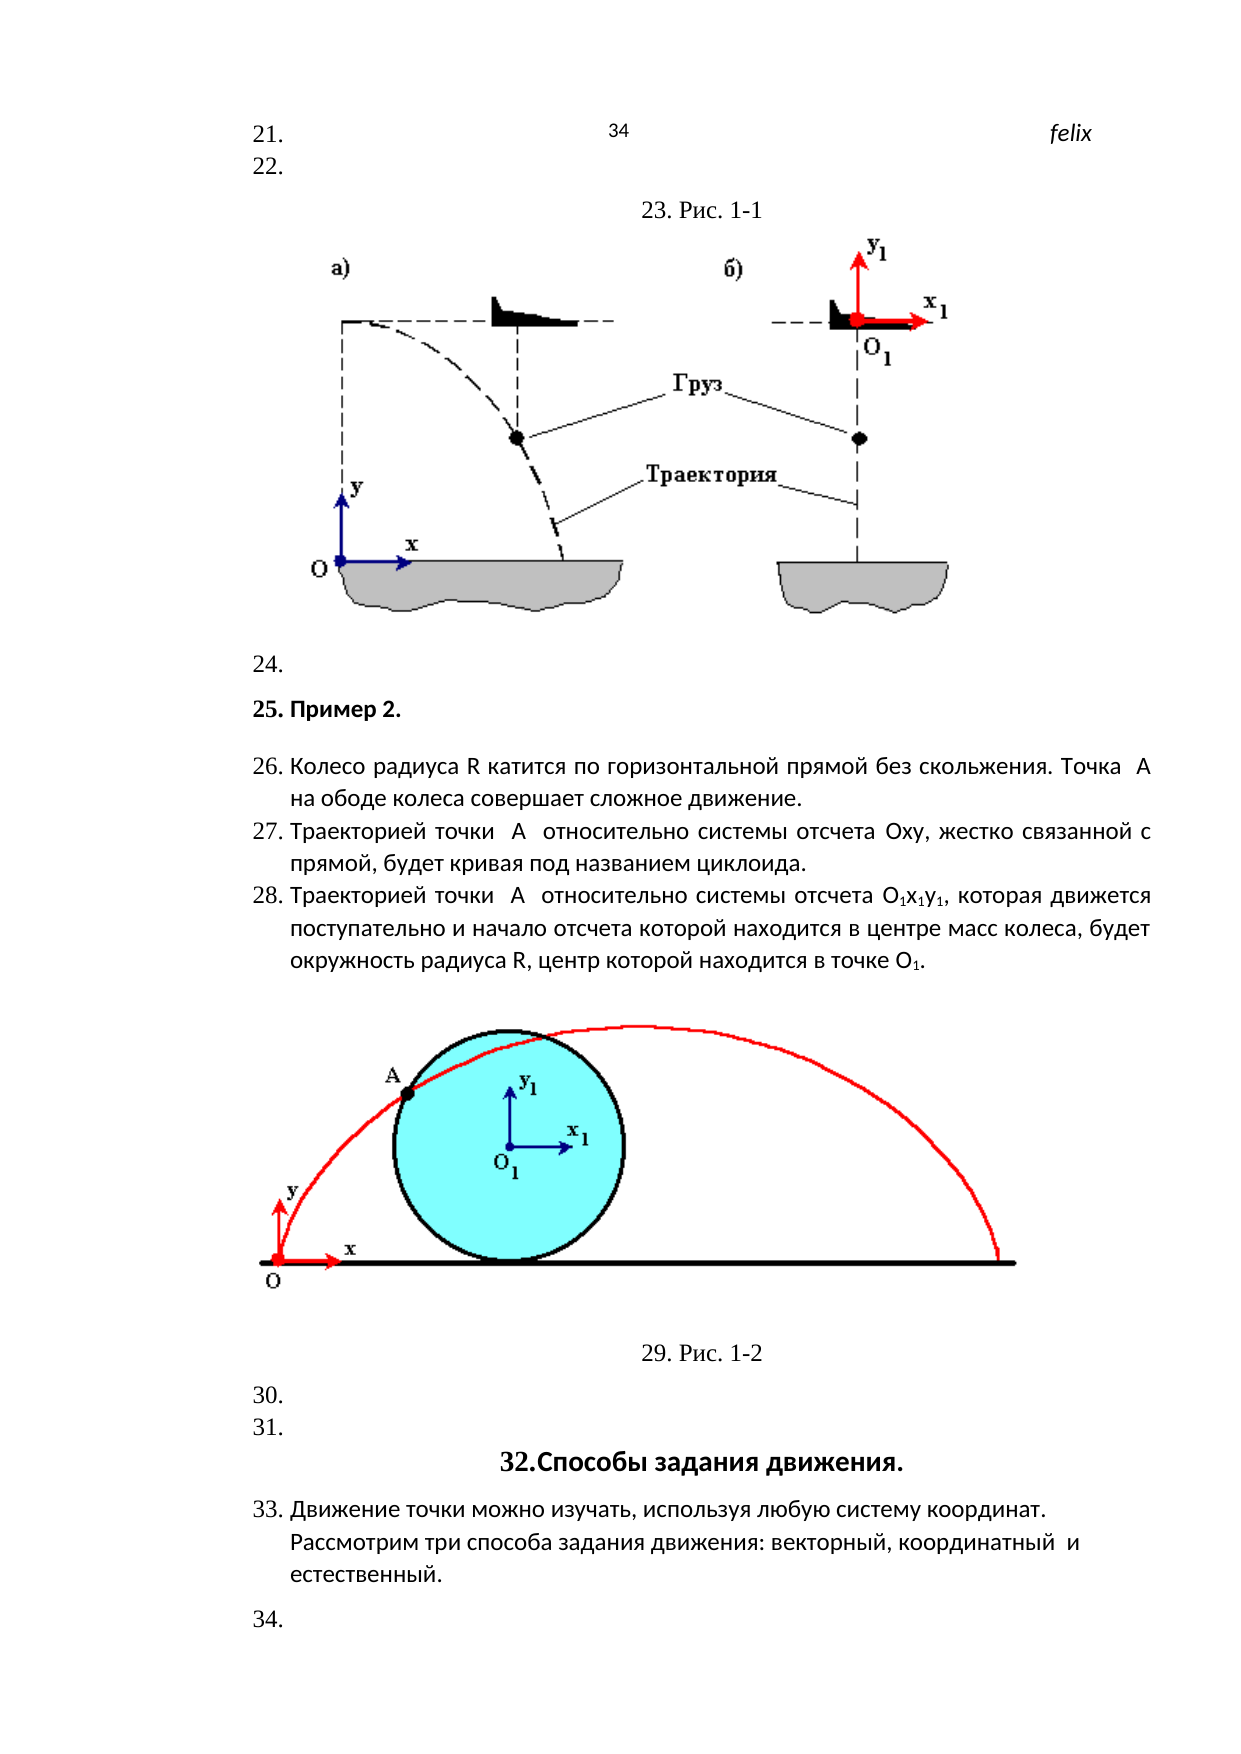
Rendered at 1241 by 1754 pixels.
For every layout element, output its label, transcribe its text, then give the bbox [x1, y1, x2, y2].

list Траекторией точки А относительно системы отсчета O1x1y1, которая движется поступательно и начало отсчета которой находится в центре масс колеса, будет окружность радиуса R, центр которой находится в точке O1. [252, 879, 1152, 974]
list Способы задания движения. [252, 1443, 1152, 1479]
list Траекторией точки А относительно системы отсчета Oxy, жестко связанной с прямой, будет кривая под названием циклоида. [252, 815, 1152, 878]
list Колесо радиуса R катится по горизонтальной прямой без скольжения. Точка А на ободе колеса совершает сложное движение. [252, 750, 1152, 813]
subtitle Рис. 1-1 [252, 195, 1152, 224]
picture [251, 1007, 1025, 1311]
list Движение точки можно изучать, используя любую систему координат. Рассмотрим три способа задания движения: векторный, координатный и естественный. [252, 1494, 1152, 1589]
picture [304, 225, 960, 623]
list Пример 2. [252, 693, 1152, 723]
